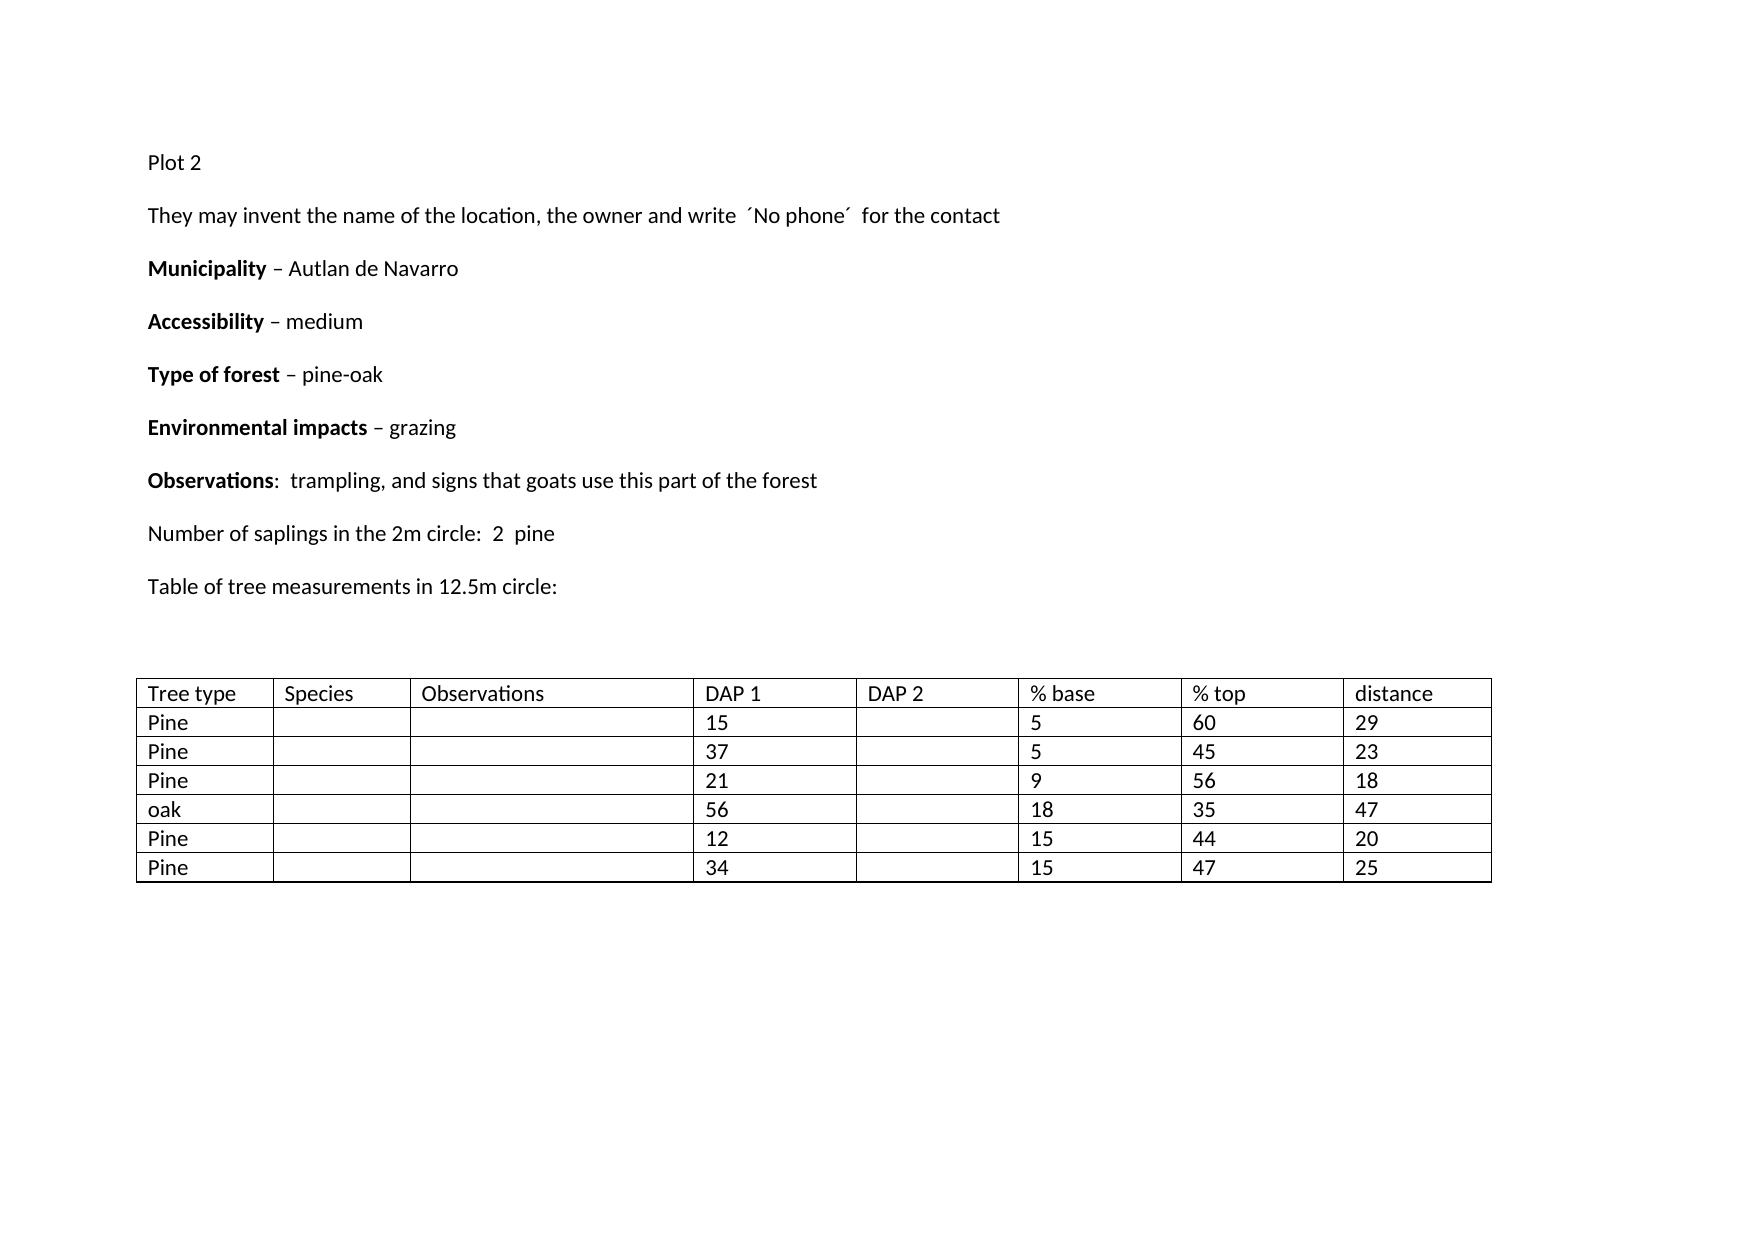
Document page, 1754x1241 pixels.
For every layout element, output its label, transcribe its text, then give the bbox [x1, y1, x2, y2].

table_cell 18 [1344, 766, 1491, 794]
table_cell [411, 824, 693, 852]
table_cell [274, 824, 410, 852]
text They may invent the name of the location, the owner and write ´No phone´ for the contact [148, 201, 1606, 229]
table_header distance [1344, 679, 1491, 707]
table_cell 12 [694, 824, 856, 852]
table_cell 20 [1344, 824, 1491, 852]
table_cell [857, 708, 1018, 736]
table_cell Pine [137, 824, 273, 852]
table_cell [274, 853, 410, 881]
table_cell 5 [1019, 708, 1181, 736]
table_cell [411, 737, 693, 765]
table_cell 44 [1182, 824, 1343, 852]
text Municipality – Autlan de Navarro [148, 254, 1606, 282]
table_cell 15 [694, 708, 856, 736]
text Type of forest – pine-oak [148, 360, 1606, 388]
table_cell [274, 795, 410, 823]
table_cell 9 [1019, 766, 1181, 794]
table_cell 56 [694, 795, 856, 823]
text Table of tree measurements in 12.5m circle: [148, 572, 1606, 600]
table_cell [857, 737, 1018, 765]
table_cell [411, 795, 693, 823]
table_cell 5 [1019, 737, 1181, 765]
table_cell Pine [137, 853, 273, 881]
table_cell [411, 853, 693, 881]
text Plot 2 [148, 148, 1606, 176]
table_cell Pine [137, 766, 273, 794]
table_cell [274, 766, 410, 794]
table_cell Pine [137, 708, 273, 736]
table_header Species [274, 679, 410, 707]
text Accessibility – medium [148, 307, 1606, 335]
table_cell 45 [1182, 737, 1343, 765]
table_cell [857, 795, 1018, 823]
text Observations: trampling, and signs that goats use this part of the forest [148, 466, 1606, 494]
table_header Observations [411, 679, 693, 707]
table_cell [274, 708, 410, 736]
table_cell 29 [1344, 708, 1491, 736]
table_cell [857, 766, 1018, 794]
table_cell 37 [694, 737, 856, 765]
table_cell [411, 766, 693, 794]
table_cell 60 [1182, 708, 1343, 736]
table_header % top [1182, 679, 1343, 707]
table_cell [274, 737, 410, 765]
table_cell [411, 708, 693, 736]
text Number of saplings in the 2m circle: 2 pine [148, 519, 1606, 547]
table_cell 47 [1344, 795, 1491, 823]
table_cell 15 [1019, 824, 1181, 852]
table_header DAP 1 [694, 679, 856, 707]
table_cell 15 [1019, 853, 1181, 881]
table_cell 56 [1182, 766, 1343, 794]
text Environmental impacts – grazing [148, 413, 1606, 441]
table_cell 47 [1182, 853, 1343, 881]
table_cell [857, 824, 1018, 852]
table_cell oak [137, 795, 273, 823]
table_header % base [1019, 679, 1181, 707]
table_cell 18 [1019, 795, 1181, 823]
table_cell 21 [694, 766, 856, 794]
table_cell 34 [694, 853, 856, 881]
table_cell 23 [1344, 737, 1491, 765]
table_cell Pine [137, 737, 273, 765]
table_cell [857, 853, 1018, 881]
table_header DAP 2 [857, 679, 1018, 707]
table_cell 35 [1182, 795, 1343, 823]
table_cell 25 [1344, 853, 1491, 881]
table_header Tree type [137, 679, 273, 707]
